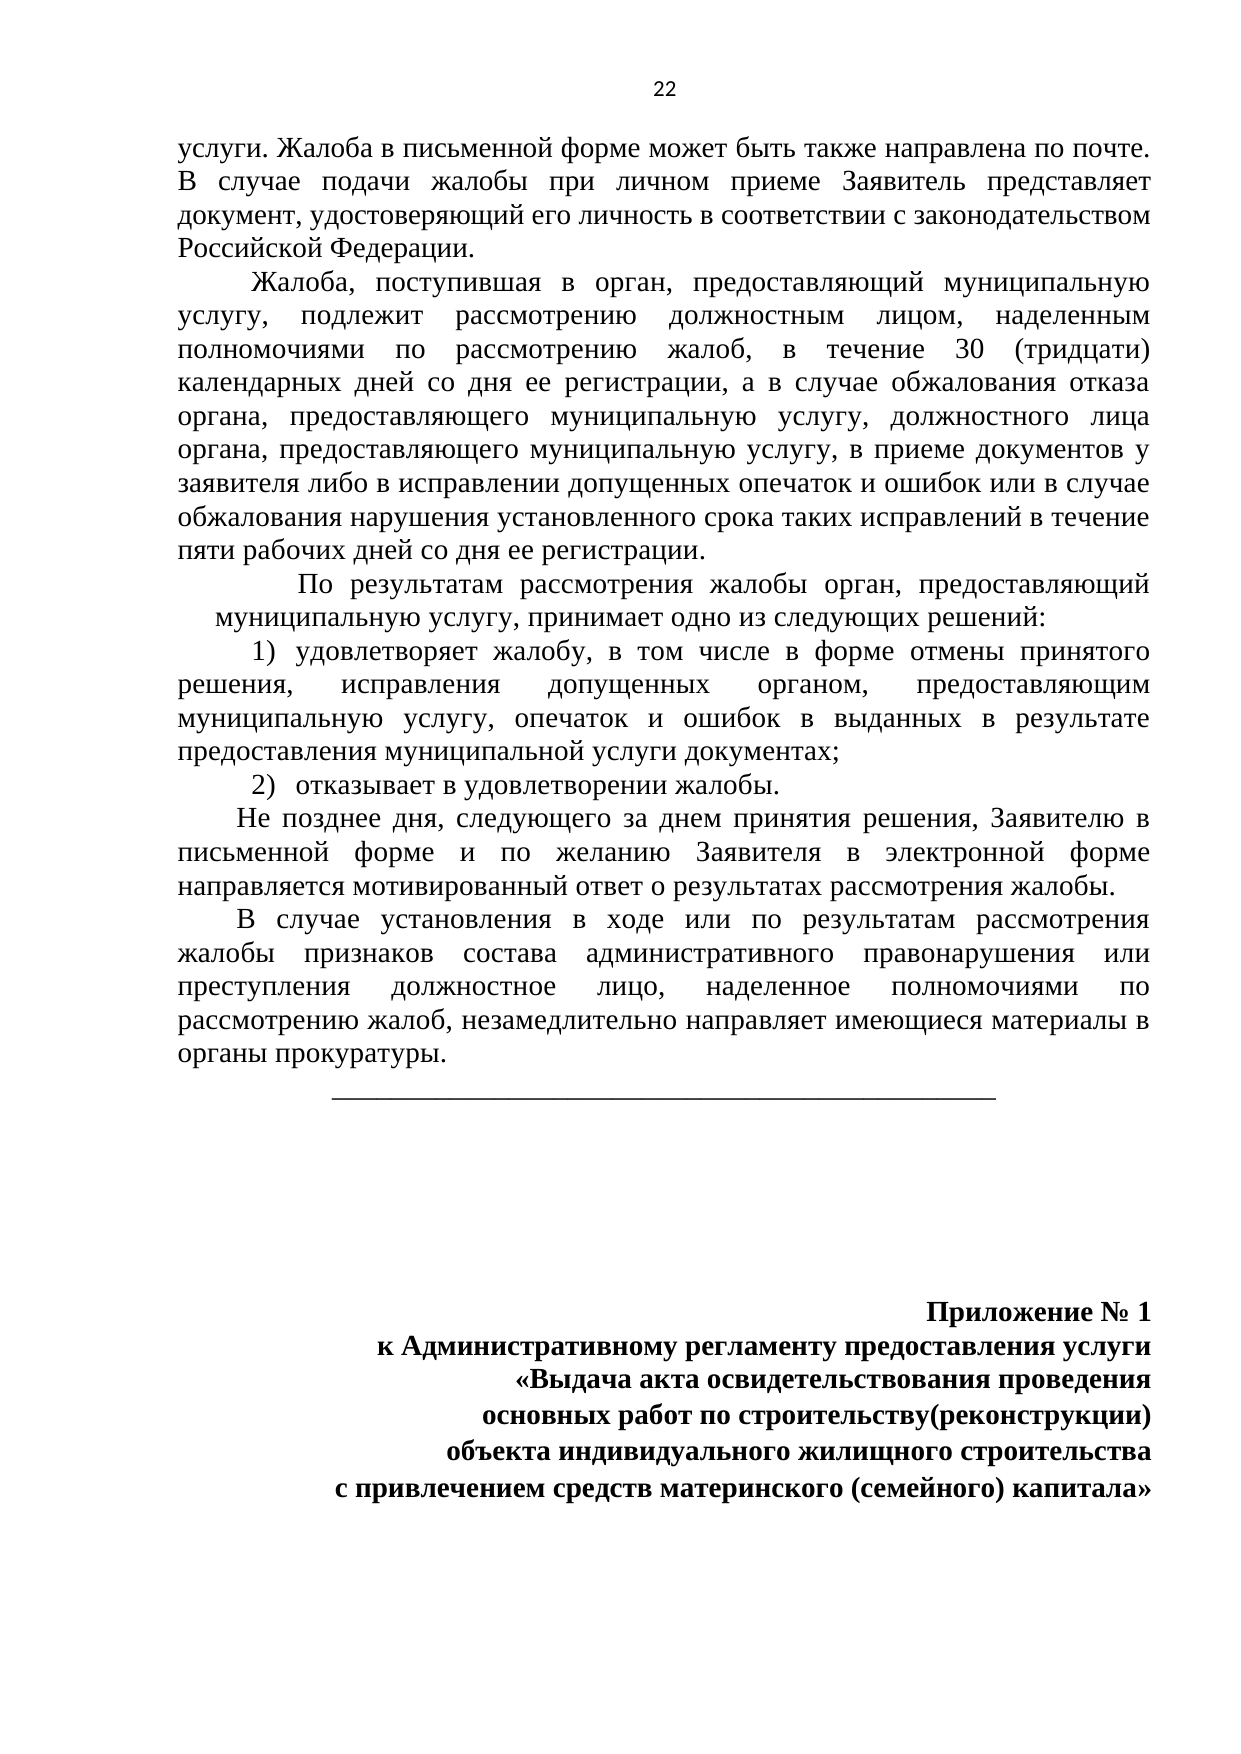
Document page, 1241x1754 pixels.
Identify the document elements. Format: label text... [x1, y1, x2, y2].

text основных работ по строительству(реконструкции) [177, 1397, 1152, 1431]
text объекта индивидуального жилищного строительства [177, 1433, 1152, 1467]
list По результатам рассмотрения жалобы орган, предоставляющий муниципальную услугу, принимает одно из следующих решений: [215, 566, 1152, 633]
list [177, 130, 1152, 264]
text с привлечением средств материнского (семейного) капитала» [177, 1470, 1152, 1503]
list Жалоба, поступившая в орган, предоставляющий муниципальную услугу, подлежит рассмотрению должностным лицом, наделенным полномочиями по рассмотрению жалоб, в течение 30 (тридцати) календарных дней со дня ее регистрации, а в случае обжалования отказа органа, предоставляющего муниципальную услугу, должностного лица органа, предоставляющего муниципальную услугу, в приеме документов у заявителя либо в исправлении допущенных опечаток и ошибок или в случае обжалования нарушения установленного срока таких исправлений в течение пяти рабочих дней со дня ее регистрации. [177, 264, 1152, 566]
text к Административному регламенту предоставления услуги [177, 1328, 1152, 1361]
text «Выдача акта освидетельствования проведения [177, 1361, 1152, 1395]
text _____________________________________________ [177, 1069, 1152, 1102]
list отказывает в удовлетворении жалобы. [177, 767, 1152, 801]
list удовлетворяет жалобу, в том числе в форме отмены принятого решения, исправления допущенных органом, предоставляющим муниципальную услугу, опечаток и ошибок в выданных в результате предоставления муниципальной услуги документах; [177, 633, 1152, 767]
list Не позднее дня, следующего за днем принятия решения, Заявителю в письменной форме и по желанию Заявителя в электронной форме направляется мотивированный ответ о результатах рассмотрения жалобы. [177, 801, 1152, 901]
list В случае установления в ходе или по результатам рассмотрения жалобы признаков состава административного правонарушения или преступления должностное лицо, наделенное полномочиями по рассмотрению жалоб, незамедлительно направляет имеющиеся материалы в органы прокуратуры. [177, 901, 1152, 1069]
text Приложение № 1 [177, 1294, 1152, 1328]
